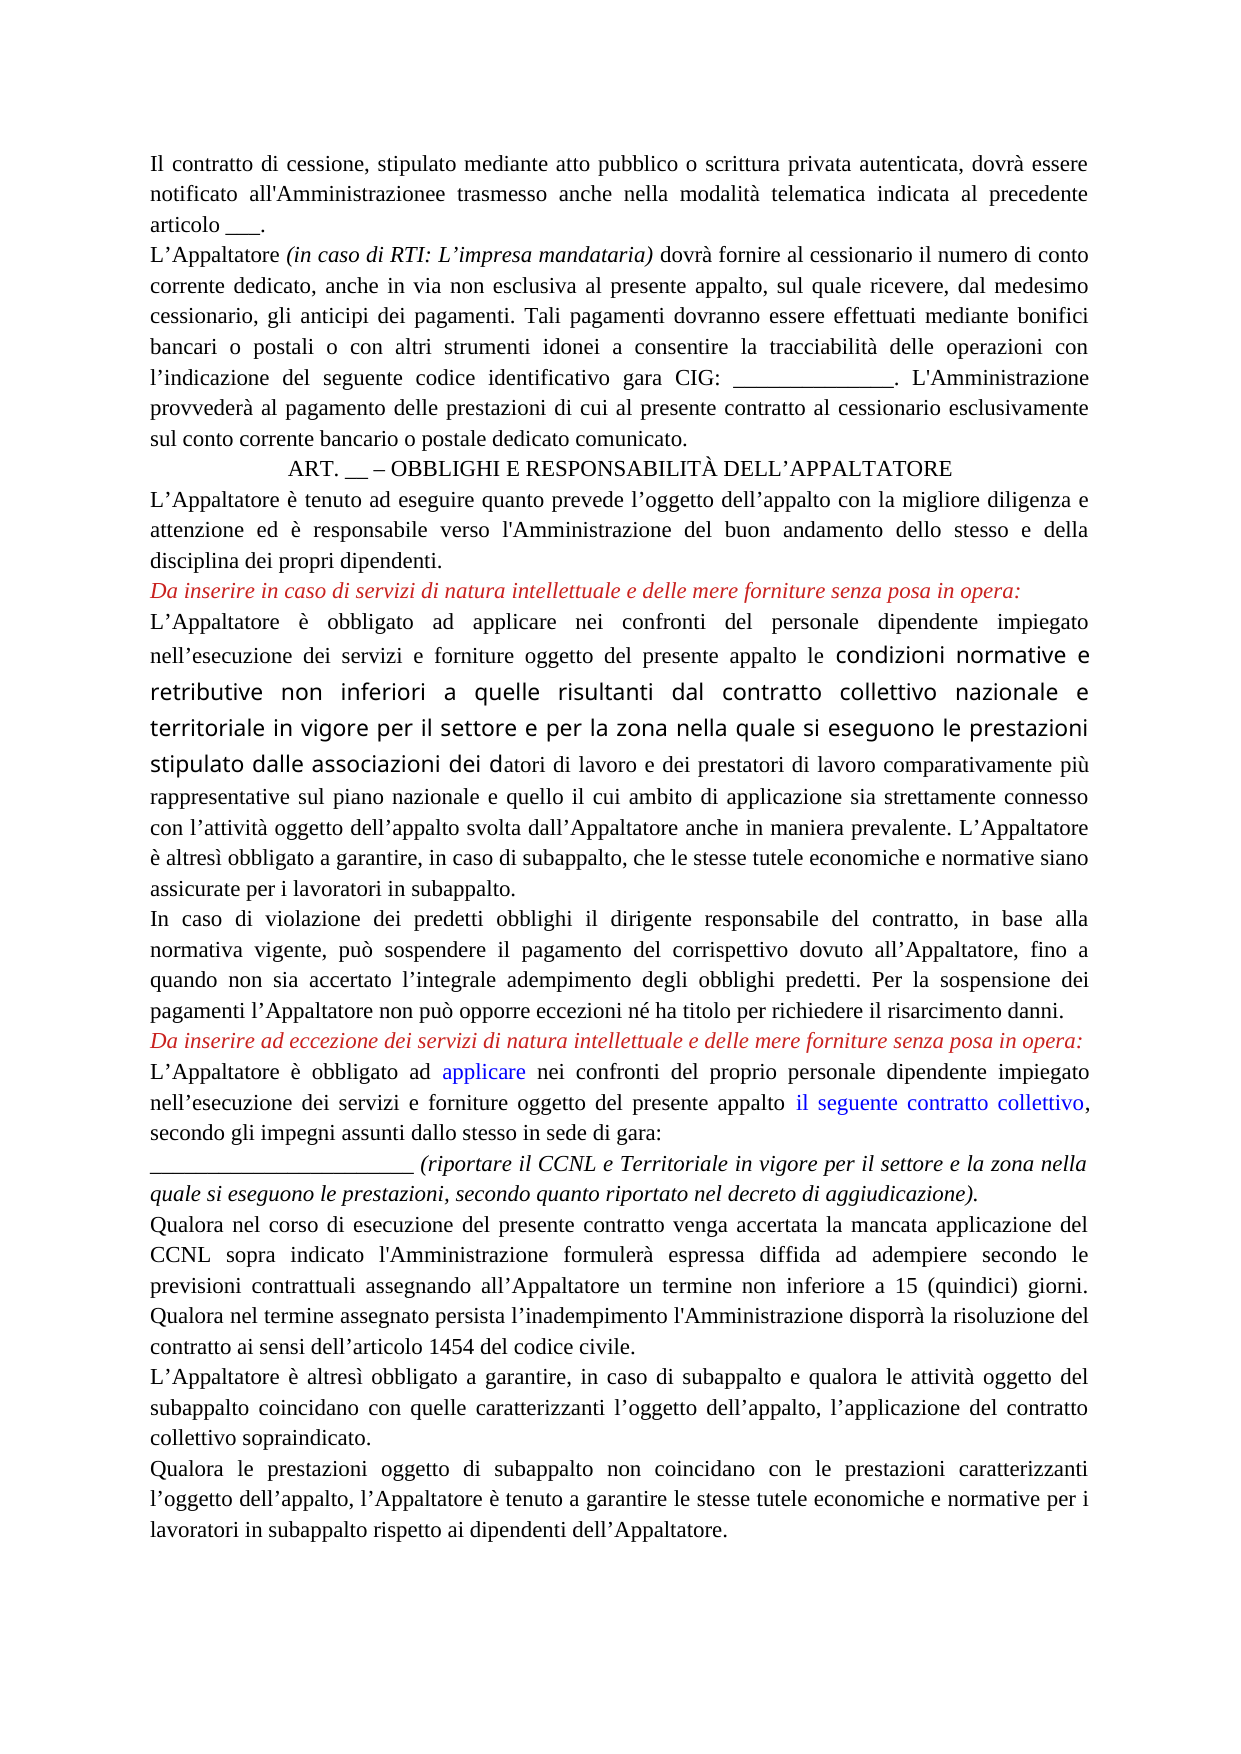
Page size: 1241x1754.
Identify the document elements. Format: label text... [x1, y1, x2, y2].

text Qualora nel corso di esecuzione del presente contratto venga accertata la mancata applicazione del CCNL sopra indicato l'Amministrazione formulerà espressa diffida ad adempiere secondo le previsioni contrattuali assegnando all’Appaltatore un termine non inferiore a 15 (quindici) giorni. Qualora nel termine assegnato persista l’inadempimento l'Amministrazione disporrà la risoluzione del contratto ai sensi dell’articolo 1454 del codice civile. [150, 1211, 1090, 1359]
text L’Appaltatore è obbligato ad applicare nei confronti del personale dipendente impiegato nell’esecuzione dei servizi e forniture oggetto del presente appalto le condizioni normative e retributive non inferiori a quelle risultanti dal contratto collettivo nazionale e territoriale in vigore per il settore e per la zona nella quale si eseguono le prestazioni stipulato dalle associazioni dei datori di lavoro e dei prestatori di lavoro comparativamente più rappresentative sul piano nazionale e quello il cui ambito di applicazione sia strettamente connesso con l’attività oggetto dell’appalto svolta dall’Appaltatore anche in maniera prevalente. L’Appaltatore è altresì obbligato a garantire, in caso di subappalto, che le stesse tutele economiche e normative siano assicurate per i lavoratori in subappalto. [150, 608, 1090, 901]
text Qualora le prestazioni oggetto di subappalto non coincidano con le prestazioni caratterizzanti l’oggetto dell’appalto, l’Appaltatore è tenuto a garantire le stesse tutele economiche e normative per i lavoratori in subappalto rispetto ai dipendenti dell’Appaltatore. [150, 1455, 1090, 1542]
text In caso di violazione dei predetti obblighi il dirigente responsabile del contratto, in base alla normativa vigente, può sospendere il pagamento del corrispettivo dovuto all’Appaltatore, fino a quando non sia accertato l’integrale adempimento degli obblighi predetti. Per la sospensione dei pagamenti l’Appaltatore non può opporre eccezioni né ha titolo per richiedere il risarcimento danni. [150, 905, 1090, 1023]
text Da inserire ad eccezione dei servizi di natura intellettuale e delle mere forniture senza posa in opera: [150, 1027, 1090, 1054]
text Il contratto di cessione, stipulato mediante atto pubblico o scrittura privata autenticata, dovrà essere notificato all'Amministrazionee trasmesso anche nella modalità telematica indicata al precedente articolo ___. [150, 150, 1090, 237]
text L’Appaltatore (in caso di RTI: L’impresa mandataria) dovrà fornire al cessionario il numero di conto corrente dedicato, anche in via non esclusiva al presente appalto, sul quale ricevere, dal medesimo cessionario, gli anticipi dei pagamenti. Tali pagamenti dovranno essere effettuati mediante bonifici bancari o postali o con altri strumenti idonei a consentire la tracciabilità delle operazioni con l’indicazione del seguente codice identificativo gara CIG: ______________. L'Amministrazione provvederà al pagamento delle prestazioni di cui al presente contratto al cessionario esclusivamente sul conto corrente bancario o postale dedicato comunicato. [150, 242, 1090, 451]
text ART. __ – OBBLIGHI E RESPONSABILITÀ DELL’APPALTATORE [150, 455, 1090, 482]
text L’Appaltatore è tenuto ad eseguire quanto prevede l’oggetto dell’appalto con la migliore diligenza e attenzione ed è responsabile verso l'Amministrazione del buon andamento dello stesso e della disciplina dei propri dipendenti. [150, 486, 1090, 573]
text L’Appaltatore è obbligato ad applicare nei confronti del proprio personale dipendente impiegato nell’esecuzione dei servizi e forniture oggetto del presente appalto il seguente contratto collettivo, secondo gli impegni assunti dallo stesso in sede di gara: [150, 1058, 1090, 1145]
text Da inserire in caso di servizi di natura intellettuale e delle mere forniture senza posa in opera: [150, 577, 1090, 604]
text L’Appaltatore è altresì obbligato a garantire, in caso di subappalto e qualora le attività oggetto del subappalto coincidano con quelle caratterizzanti l’oggetto dell’appalto, l’applicazione del contratto collettivo sopraindicato. [150, 1363, 1090, 1451]
text _______________________ (riportare il CCNL e Territoriale in vigore per il settore e la zona nella quale si eseguono le prestazioni, secondo quanto riportato nel decreto di aggiudicazione). [150, 1149, 1090, 1206]
